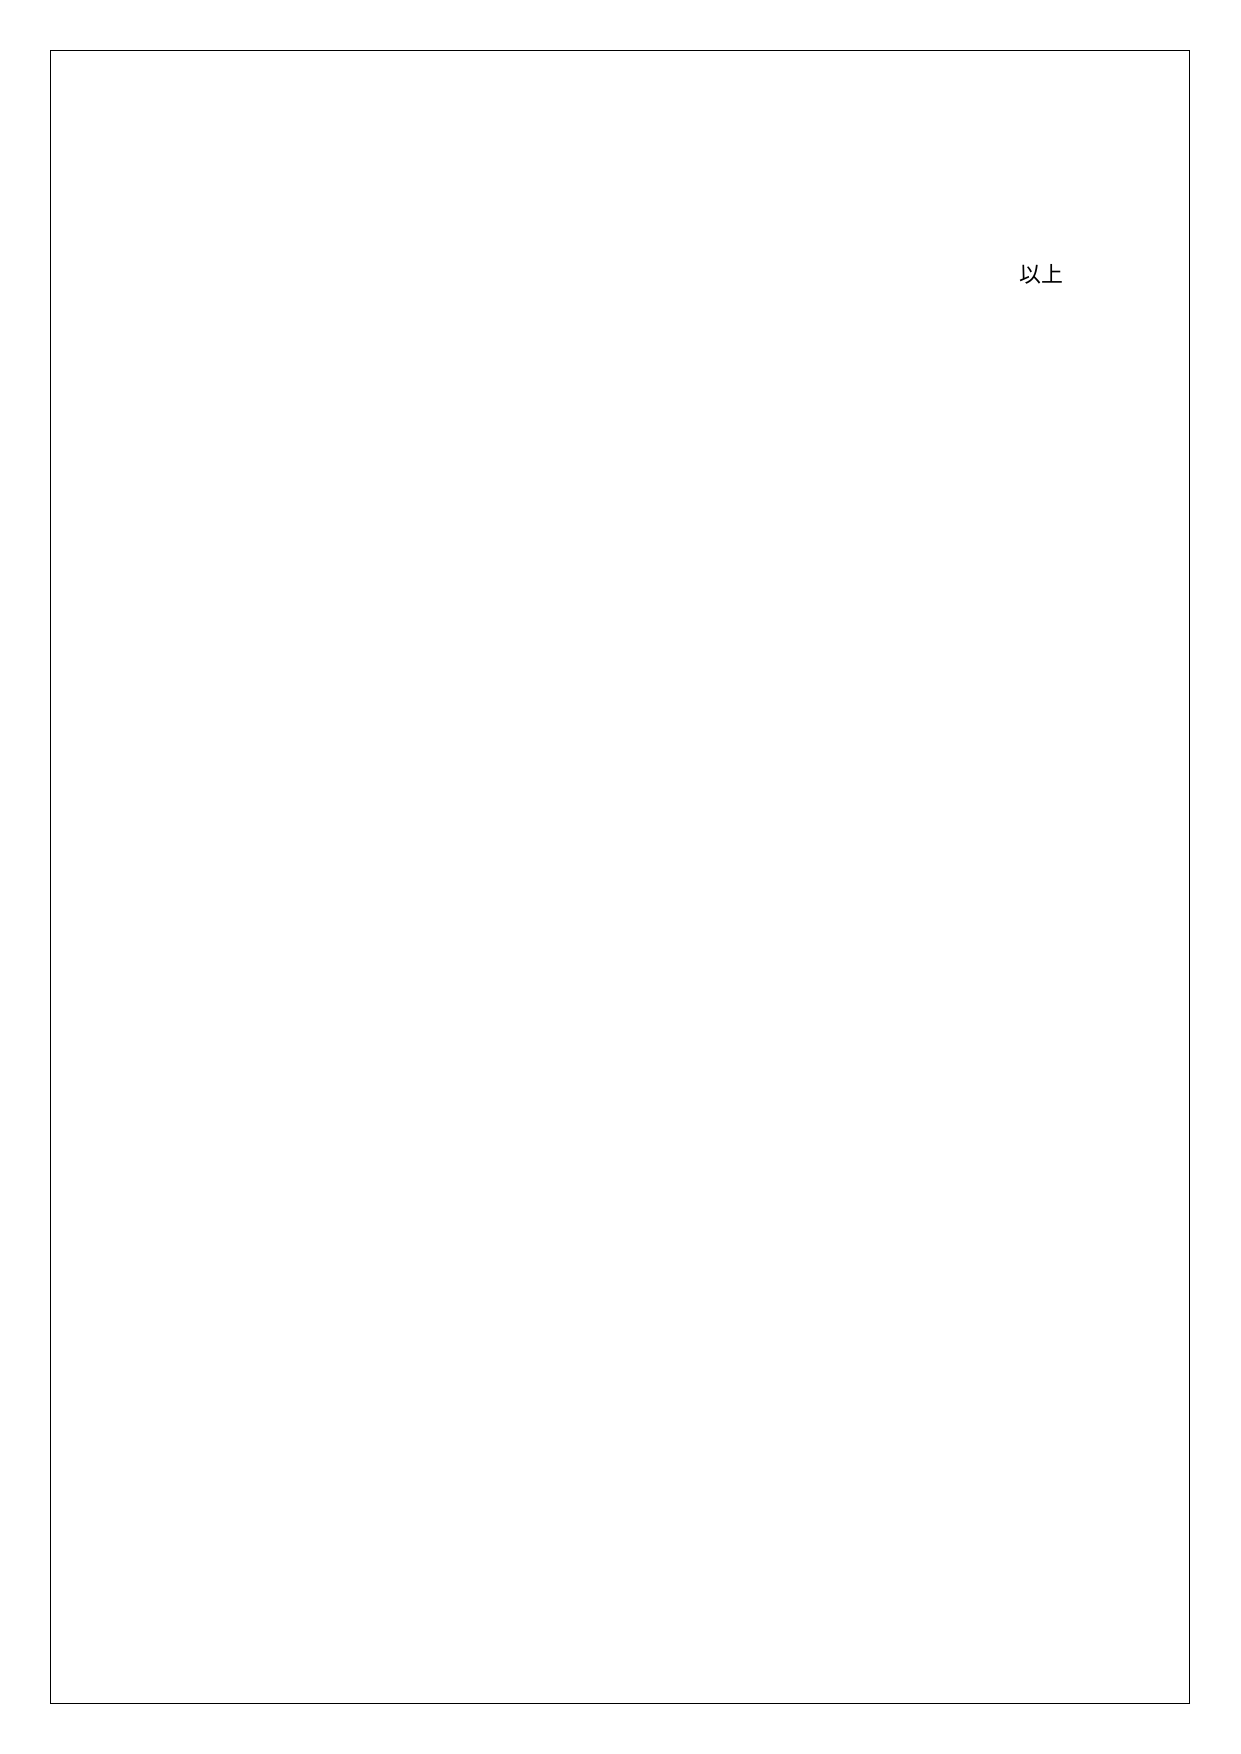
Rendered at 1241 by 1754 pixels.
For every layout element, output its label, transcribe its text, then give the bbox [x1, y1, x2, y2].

text 以上 [177, 254, 1063, 292]
